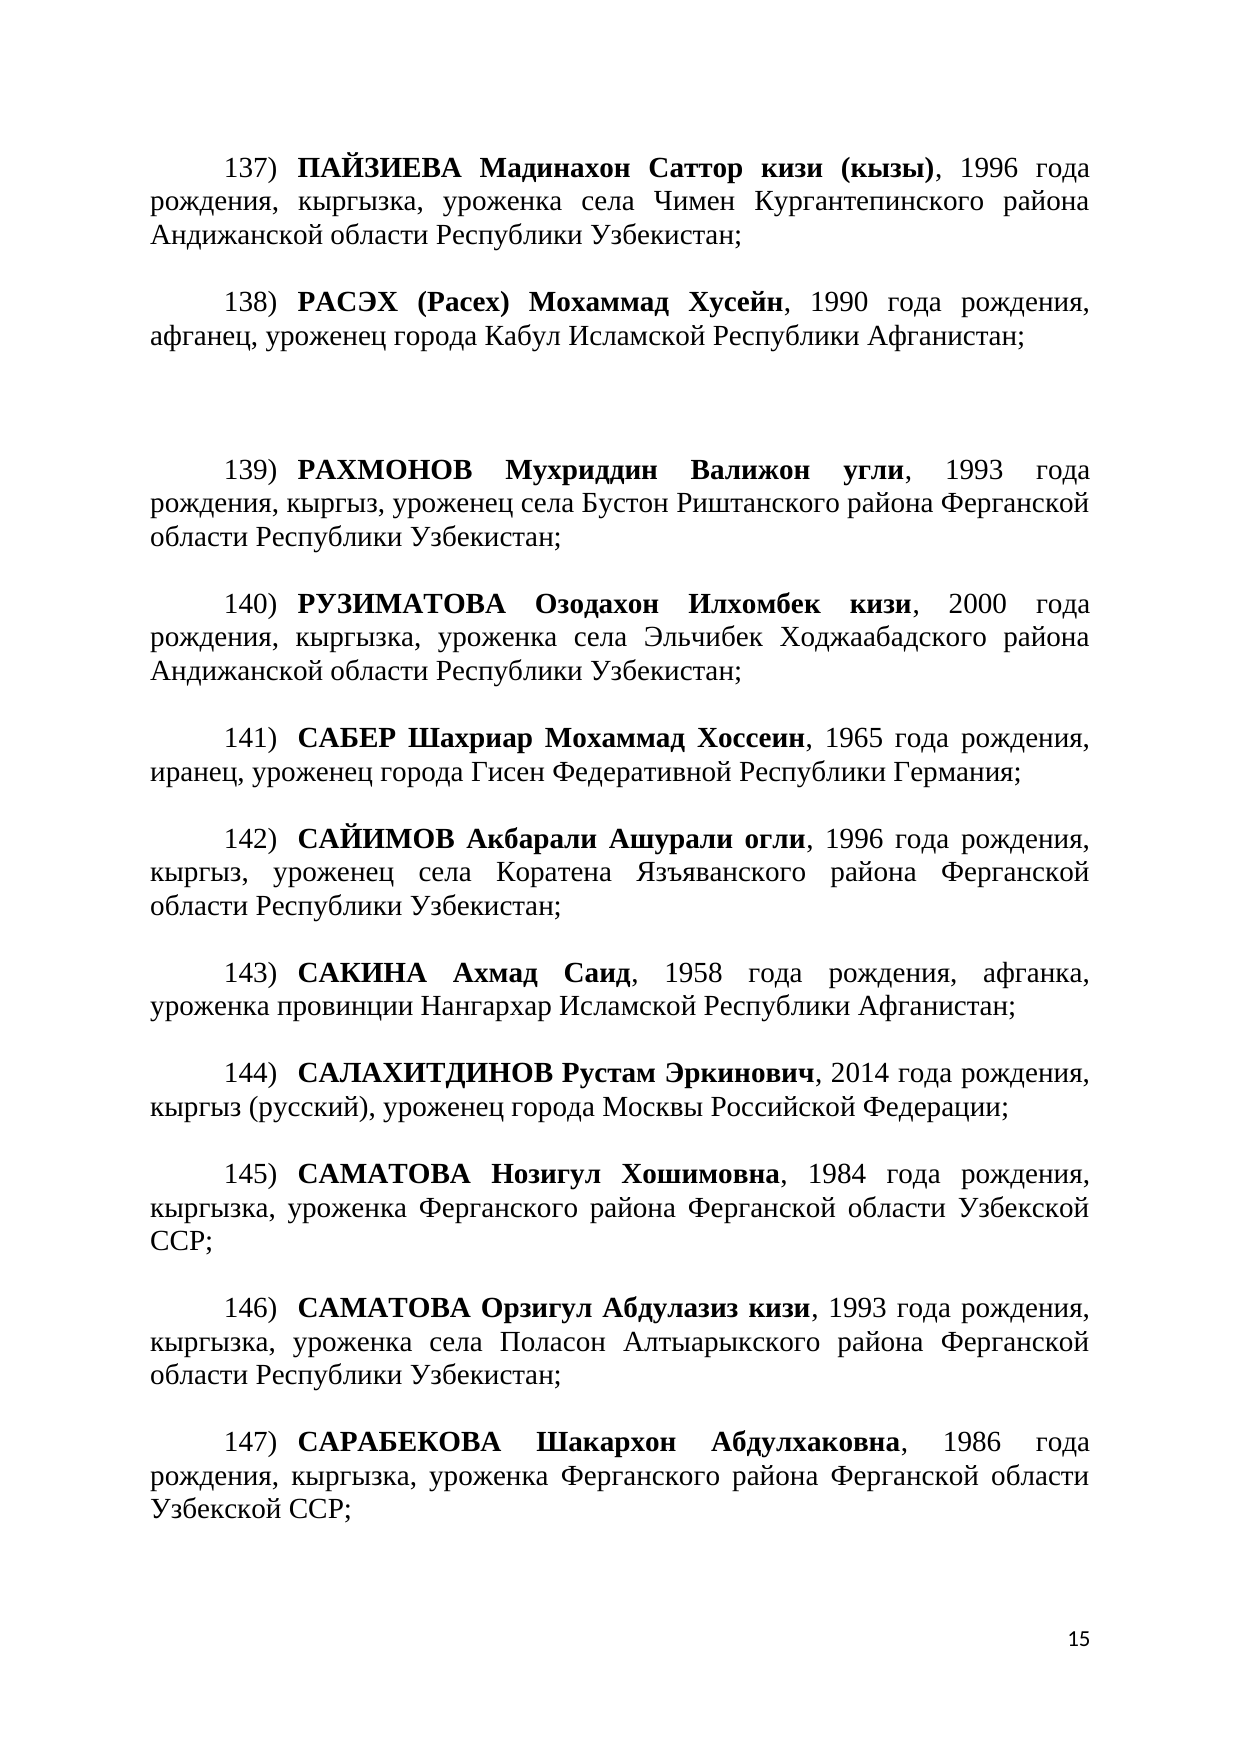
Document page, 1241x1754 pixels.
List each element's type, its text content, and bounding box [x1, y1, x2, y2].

text 144) САЛАХИТДИНОВ Рустам Эркинович, 2014 года рождения, кыргыз (русский), уроженец города Москвы Российской Федерации; [150, 1056, 1090, 1123]
text 137) ПАЙЗИЕВА Мадинахон Саттор кизи (кызы), 1996 года рождения, кыргызка, уроженка села Чимен Кургантепинского района Андижанской области Республики Узбекистан; [150, 150, 1090, 251]
text 138) РАСЭХ (Расех) Мохаммад Хусейн, 1990 года рождения, афганец, уроженец города Кабул Исламской Республики Афганистан; [150, 284, 1090, 351]
text 140) РУЗИМАТОВА Озодахон Илхомбек кизи, 2000 года рождения, кыргызка, уроженка села Эльчибек Ходжаабадского района Андижанской области Республики Узбекистан; [150, 586, 1090, 687]
text 141) САБЕР Шахриар Мохаммад Хоссеин, 1965 года рождения, иранец, уроженец города Гисен Федеративной Республики Германия; [150, 720, 1090, 787]
text 145) САМАТОВА Нозигул Хошимовна, 1984 года рождения, кыргызка, уроженка Ферганского района Ферганской области Узбекской ССР; [150, 1156, 1090, 1257]
text 139) РАХМОНОВ Мухриддин Валижон угли, 1993 года рождения, кыргыз, уроженец села Бустон Риштанского района Ферганской области Республики Узбекистан; [150, 452, 1090, 552]
text 147) САРАБЕКОВА Шакархон Абдулхаковна, 1986 года рождения, кыргызка, уроженка Ферганского района Ферганской области Узбекской ССР; [150, 1424, 1090, 1525]
text 143) САКИНА Ахмад Саид, 1958 года рождения, афганка, уроженка провинции Нангархар Исламской Республики Афганистан; [150, 955, 1090, 1022]
text 142) САЙИМОВ Акбарали Ашурали огли, 1996 года рождения, кыргыз, уроженец села Коратена Язъяванского района Ферганской области Республики Узбекистан; [150, 821, 1090, 921]
text 146) САМАТОВА Орзигул Абдулазиз кизи, 1993 года рождения, кыргызка, уроженка села Поласон Алтыарыкского района Ферганской области Республики Узбекистан; [150, 1290, 1090, 1391]
